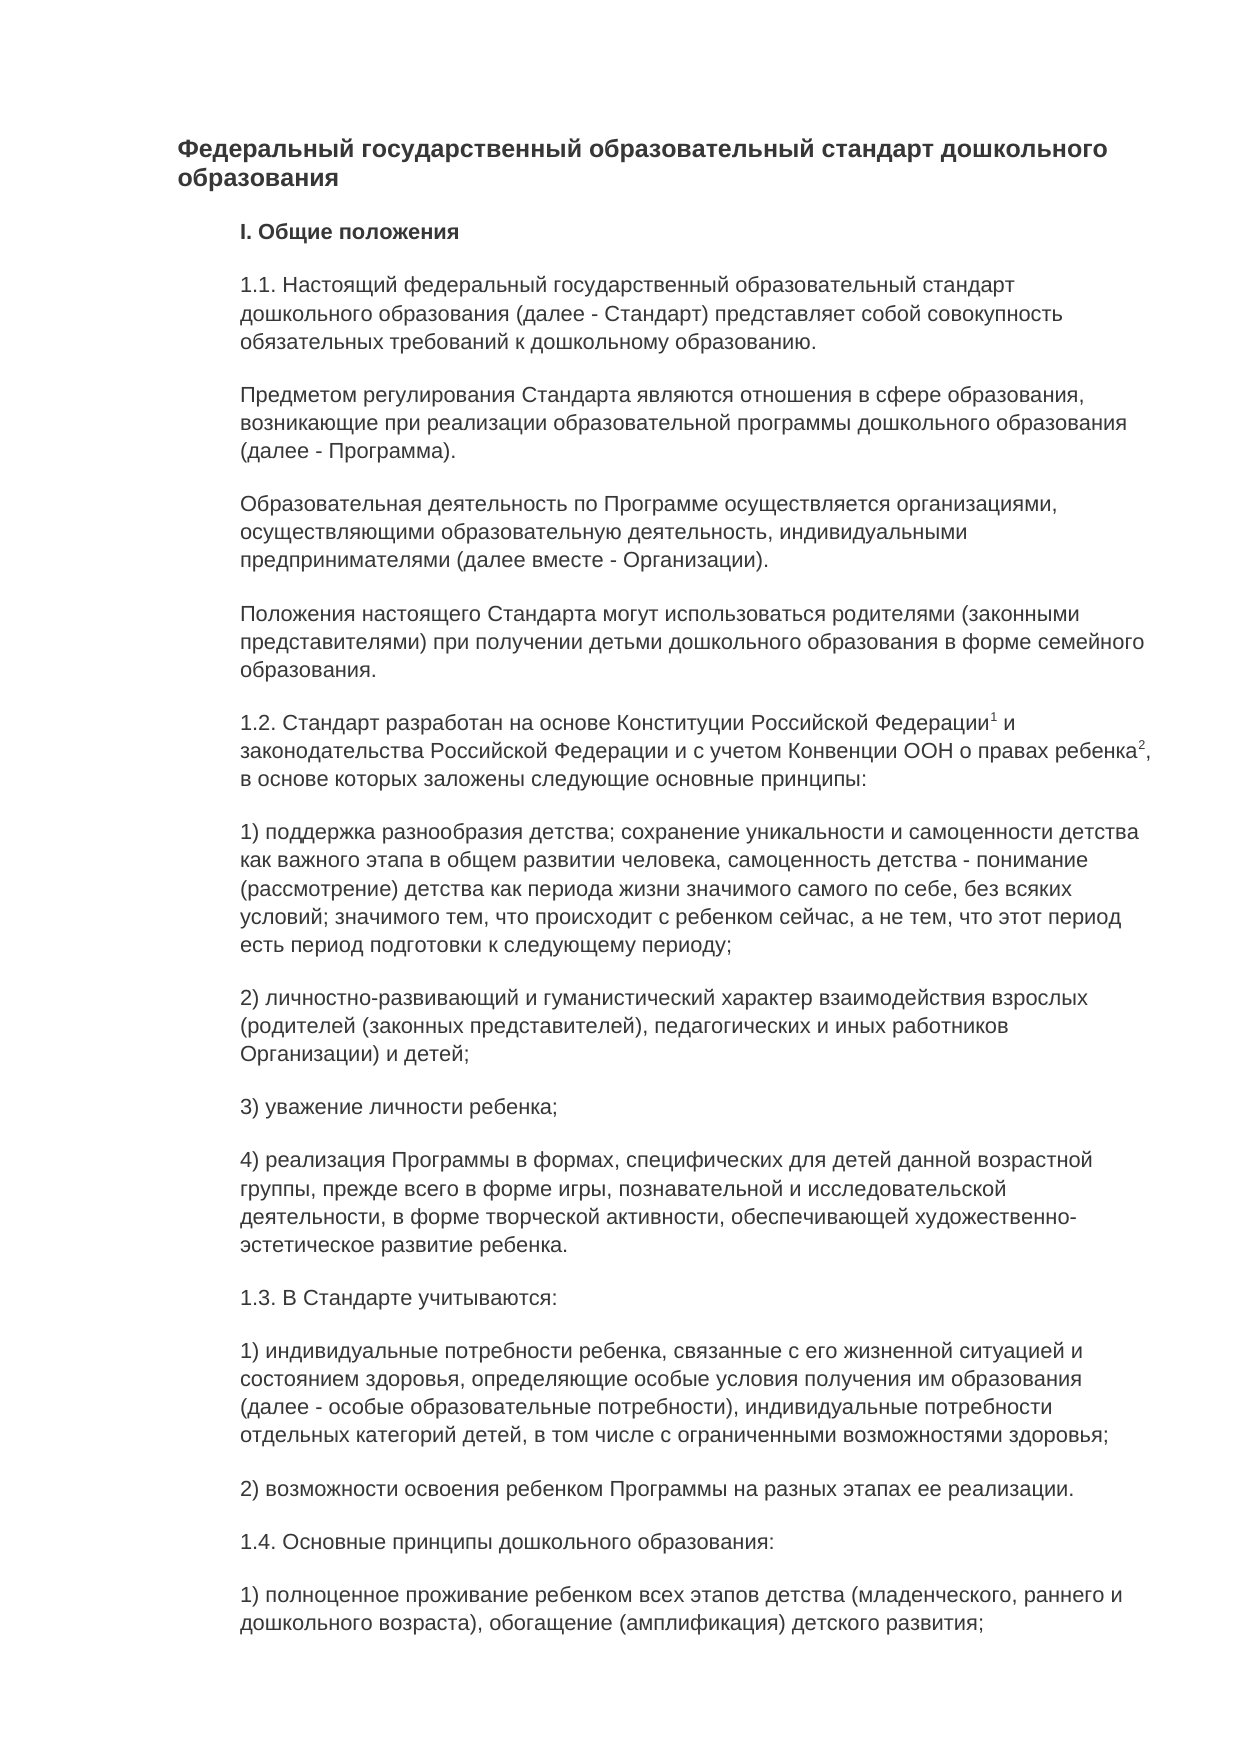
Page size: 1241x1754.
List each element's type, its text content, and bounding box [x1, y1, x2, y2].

text 1.1. Настоящий федеральный государственный образовательный стандарт дошкольного образования (далее - Стандарт) представляет собой совокупность обязательных требований к дошкольному образованию. [240, 269, 1152, 354]
text 1.2. Стандарт разработан на основе Конституции Российской Федерации1 и законодательства Российской Федерации и с учетом Конвенции ООН о правах ребенка2, в основе которых заложены следующие основные принципы: [240, 707, 1152, 791]
text 2) личностно-развивающий и гуманистический характер взаимодействия взрослых (родителей (законных представителей), педагогических и иных работников Организации) и детей; [240, 982, 1152, 1066]
text 1) индивидуальные потребности ребенка, связанные с его жизненной ситуацией и состоянием здоровья, определяющие особые условия получения им образования (далее - особые образовательные потребности), индивидуальные потребности отдельных категорий детей, в том числе с ограниченными возможностями здоровья; [240, 1335, 1152, 1447]
text 1) полноценное проживание ребенком всех этапов детства (младенческого, раннего и дошкольного возраста), обогащение (амплификация) детского развития; [240, 1579, 1152, 1635]
text 1.4. Основные принципы дошкольного образования: [240, 1526, 1152, 1554]
text 1.3. В Стандарте учитываются: [240, 1282, 1152, 1310]
text 4) реализация Программы в формах, специфических для детей данной возрастной группы, прежде всего в форме игры, познавательной и исследовательской деятельности, в форме творческой активности, обеспечивающей художественно-эстетическое развитие ребенка. [240, 1144, 1152, 1257]
text 3) уважение личности ребенка; [240, 1091, 1152, 1119]
text Образовательная деятельность по Программе осуществляется организациями, осуществляющими образовательную деятельность, индивидуальными предпринимателями (далее вместе - Организации). [240, 488, 1152, 572]
text Предметом регулирования Стандарта являются отношения в сфере образования, возникающие при реализации образовательной программы дошкольного образования (далее - Программа). [240, 379, 1152, 463]
text 2) возможности освоения ребенком Программы на разных этапах ее реализации. [240, 1472, 1152, 1501]
text 1) поддержка разнообразия детства; сохранение уникальности и самоценности детства как важного этапа в общем развитии человека, самоценность детства - понимание (рассмотрение) детства как периода жизни значимого самого по себе, без всяких условий; значимого тем, что происходит с ребенком сейчас, а не тем, что этот период есть период подготовки к следующему периоду; [240, 816, 1152, 957]
text Положения настоящего Стандарта могут использоваться родителями (законными представителями) при получении детьми дошкольного образования в форме семейного образования. [240, 597, 1152, 682]
text Федеральный государственный образовательный стандарт дошкольного образования [177, 134, 1152, 191]
text I. Общие положения [240, 216, 1152, 244]
